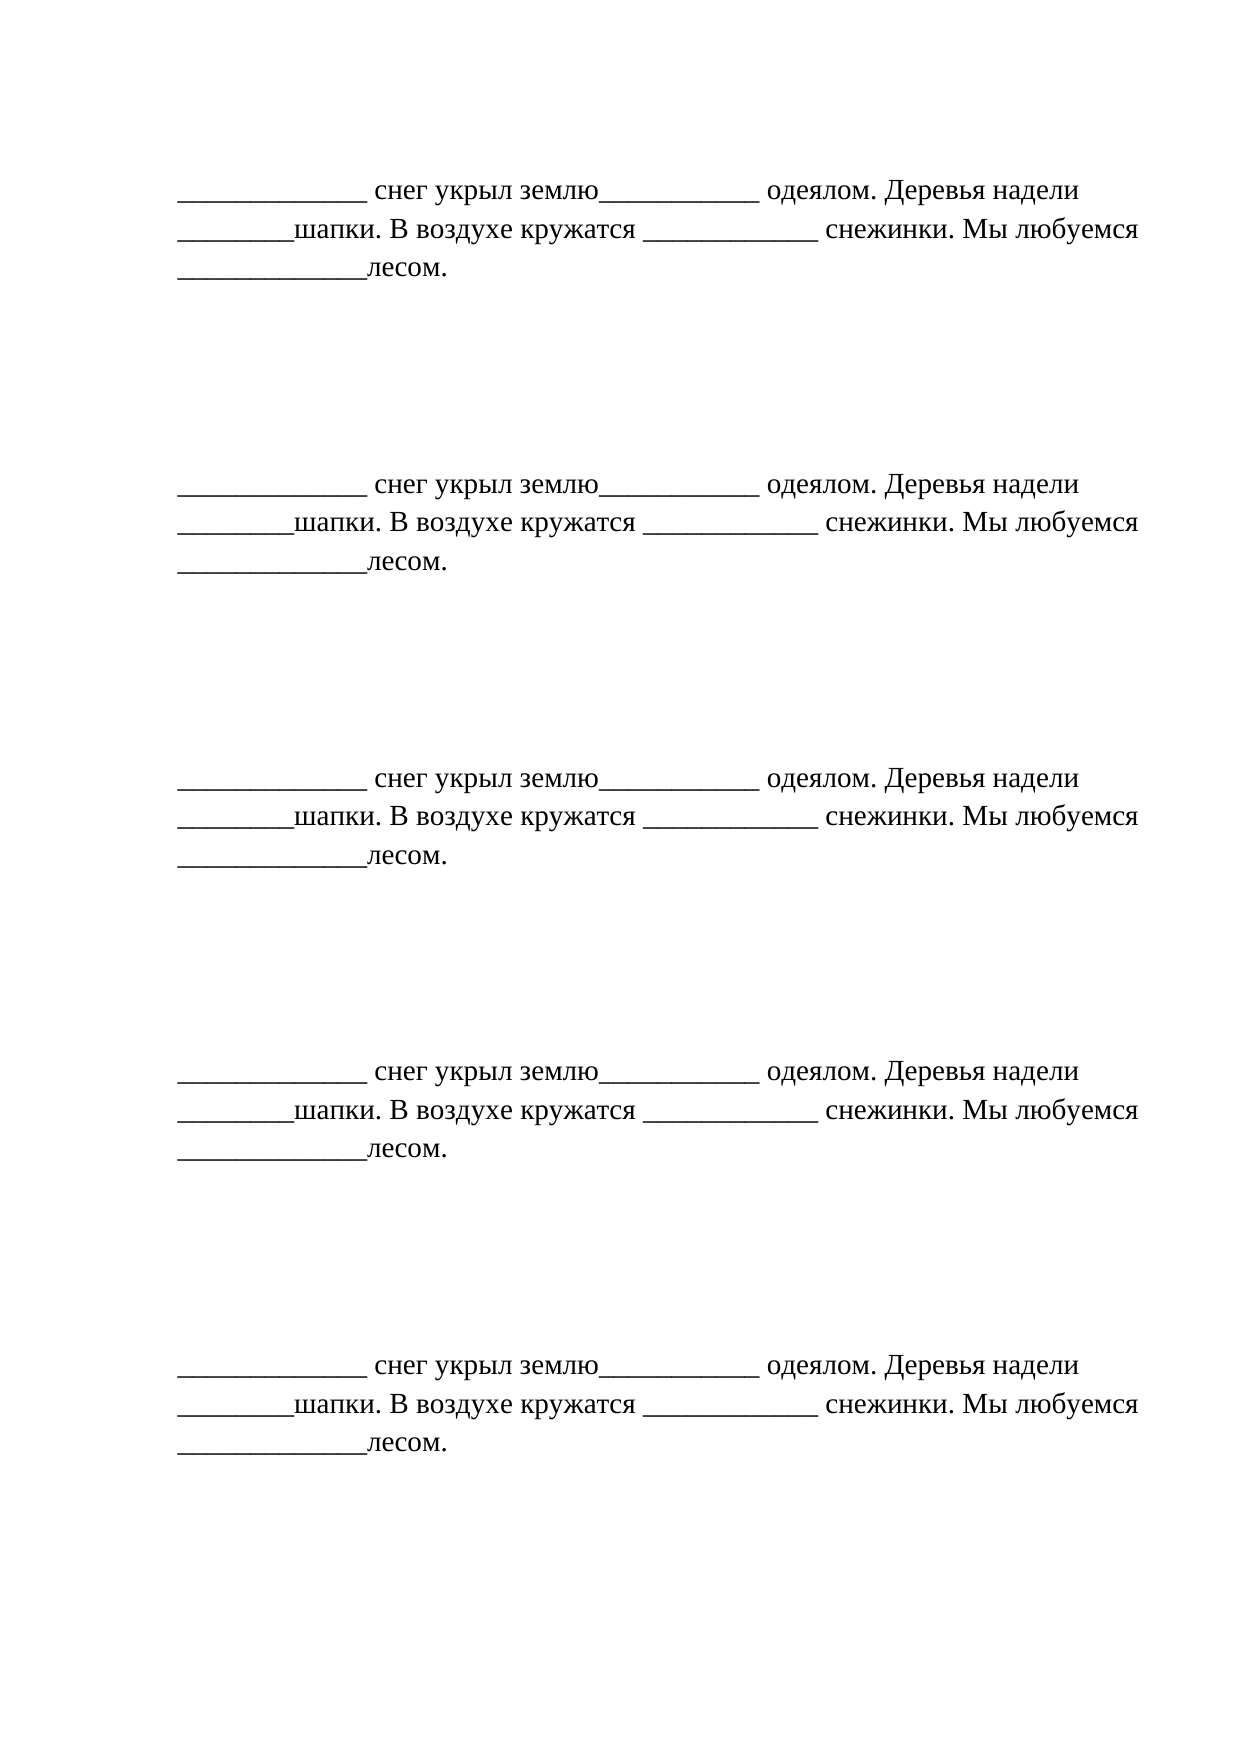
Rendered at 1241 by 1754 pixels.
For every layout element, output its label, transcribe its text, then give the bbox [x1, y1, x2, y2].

text _____________ снег укрыл землю___________ одеялом. Деревья надели ________шапки. В воздухе кружатся ____________ снежинки. Мы любуемся _____________лесом. [177, 1347, 1152, 1458]
text _____________ снег укрыл землю___________ одеялом. Деревья надели ________шапки. В воздухе кружатся ____________ снежинки. Мы любуемся _____________лесом. [177, 760, 1152, 870]
text _____________ снег укрыл землю___________ одеялом. Деревья надели ________шапки. В воздухе кружатся ____________ снежинки. Мы любуемся _____________лесом. [177, 466, 1152, 577]
text _____________ снег укрыл землю___________ одеялом. Деревья надели ________шапки. В воздухе кружатся ____________ снежинки. Мы любуемся _____________лесом. [177, 172, 1152, 283]
text _____________ снег укрыл землю___________ одеялом. Деревья надели ________шапки. В воздухе кружатся ____________ снежинки. Мы любуемся _____________лесом. [177, 1053, 1152, 1164]
